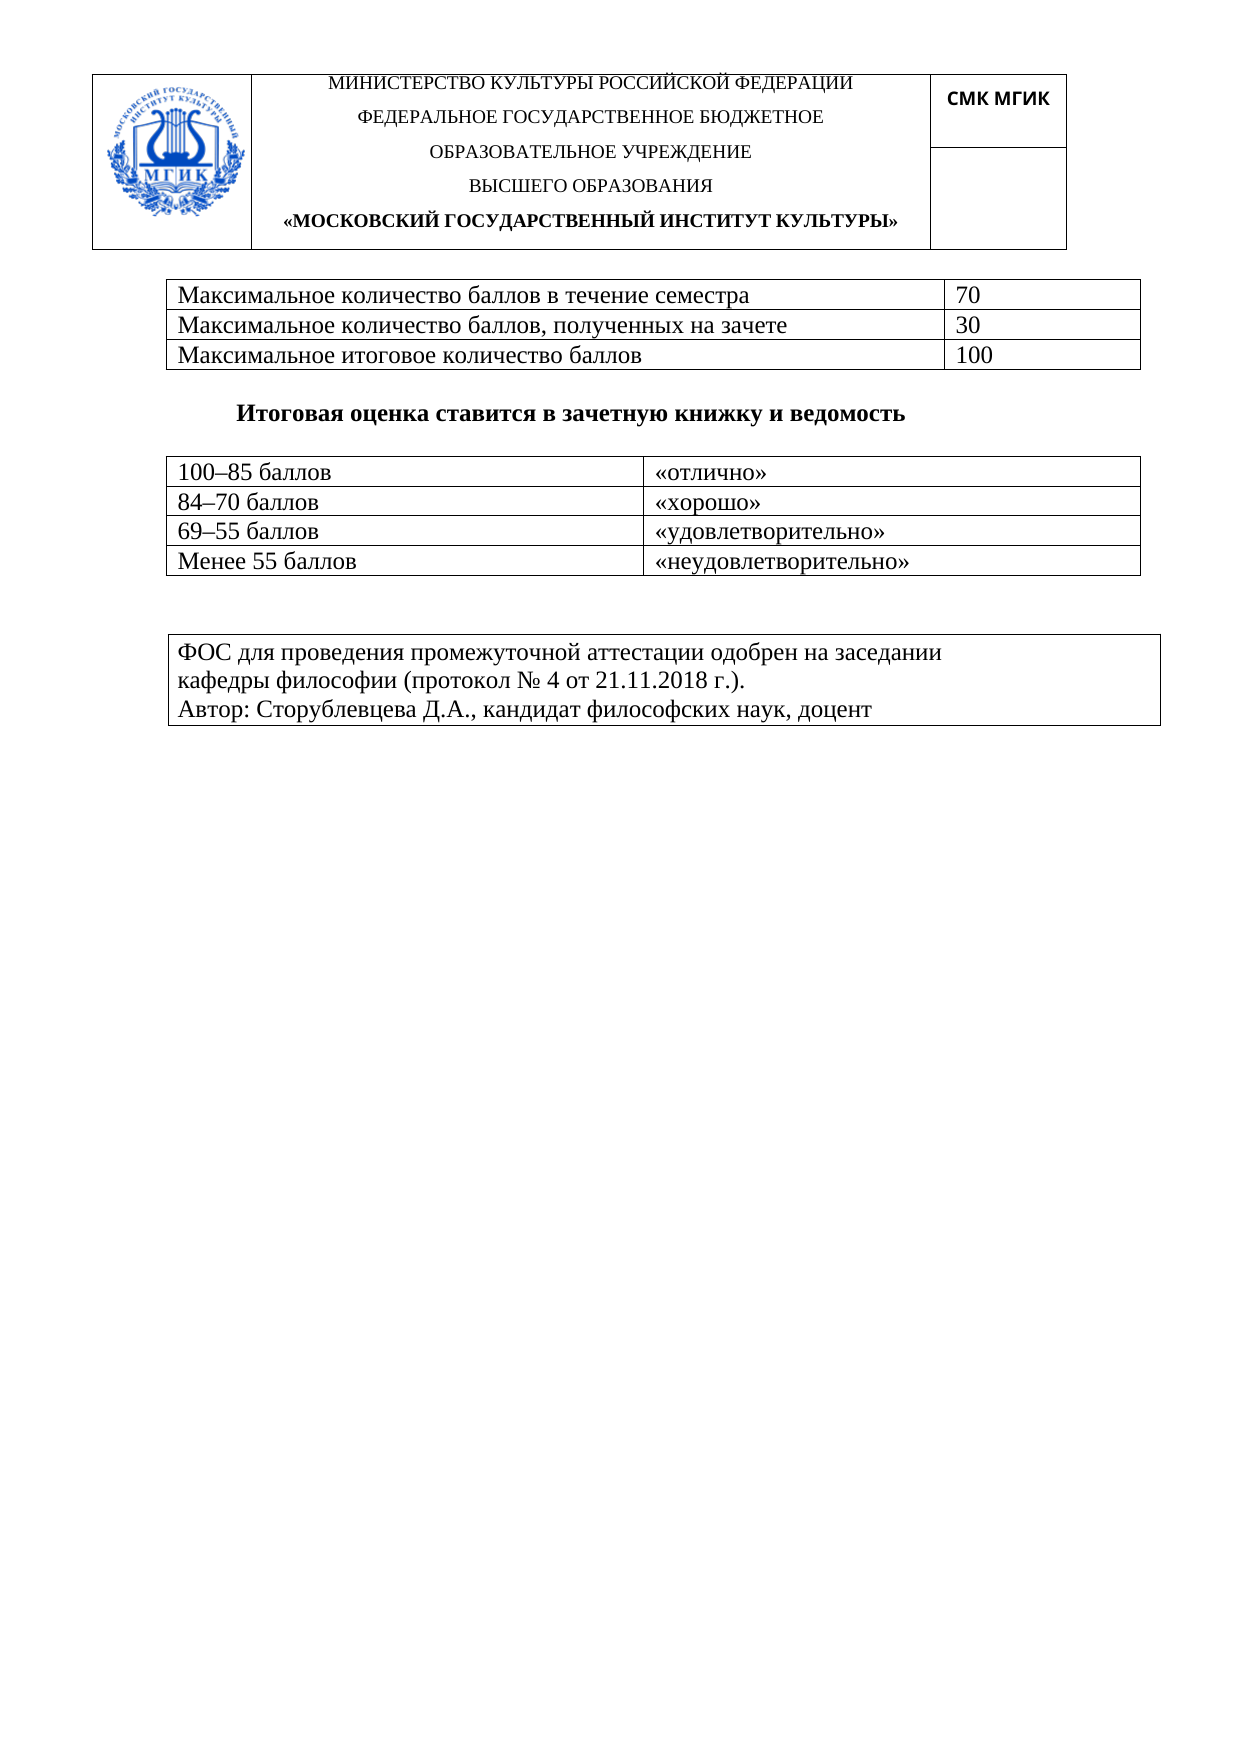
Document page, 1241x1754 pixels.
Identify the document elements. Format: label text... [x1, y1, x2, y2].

table_cell 100 [945, 340, 1140, 368]
table_cell Максимальное итоговое количество баллов [167, 340, 944, 368]
table_cell «неудовлетворительно» [644, 546, 1140, 575]
table_cell 84–70 баллов [167, 487, 643, 515]
table_header Максимальное количество баллов в течение семестра [167, 280, 944, 309]
picture [102, 74, 250, 241]
table_cell 69–55 баллов [167, 516, 643, 545]
text ФОС для проведения промежуточной аттестации одобрен на заседании [169, 635, 1160, 665]
text Автор: Сторублевцева Д.А., кандидат философских наук, доцент [169, 691, 1160, 725]
table_cell Максимальное количество баллов, полученных на зачете [167, 310, 944, 339]
table_cell «удовлетворительно» [644, 516, 1140, 545]
text Итоговая оценка ставится в зачетную книжку и ведомость [177, 398, 1152, 427]
table_cell Менее 55 баллов [167, 546, 643, 575]
table_header «отлично» [644, 457, 1140, 486]
text кафедры философии (протокол № 4 от 21.11.2018 г.). [177, 665, 1152, 691]
table_header 100–85 баллов [167, 457, 643, 486]
table_cell 30 [945, 310, 1140, 339]
table_header 70 [945, 280, 1140, 309]
table_cell «хорошо» [644, 487, 1140, 515]
